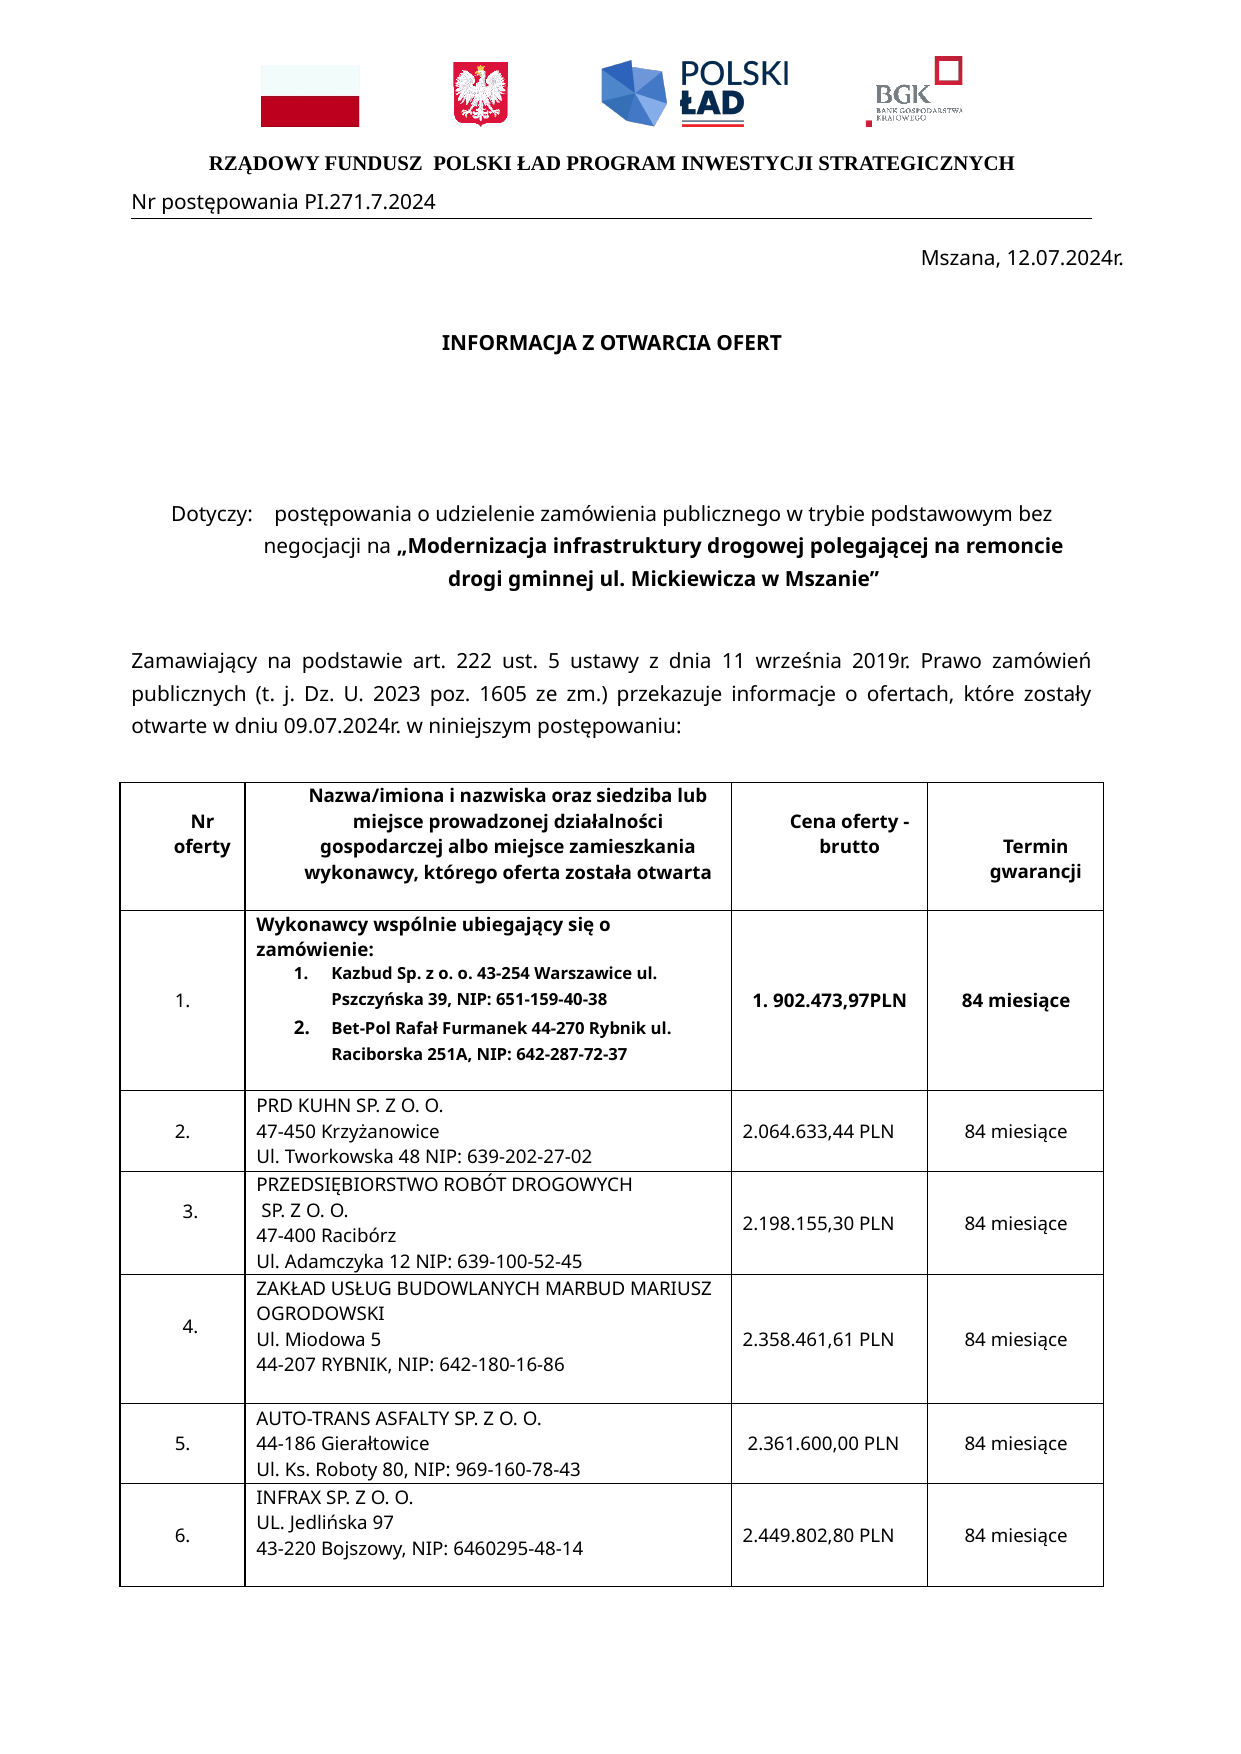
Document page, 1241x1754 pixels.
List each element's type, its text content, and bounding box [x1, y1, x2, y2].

table_header Cena oferty - brutto [732, 783, 927, 910]
table_cell 5. [121, 1404, 244, 1483]
table_cell 84 miesiące [928, 911, 1103, 1090]
table_cell 6. [121, 1484, 244, 1586]
text INFORMACJA Z OTWARCIA OFERT [131, 328, 1092, 356]
picture [865, 56, 963, 127]
picture [601, 60, 788, 127]
table_cell ZAKŁAD USŁUG BUDOWLANYCH MARBUD MARIUSZ OGRODOWSKI Ul. Miodowa 5 44-207 RYBNIK, NIP: 642-180-16-86 [246, 1275, 731, 1402]
table_cell 1. 902.473,97PLN [732, 911, 927, 1090]
table_header Nr oferty [121, 783, 244, 910]
table_cell 2.449.802,80 PLN [732, 1484, 927, 1586]
picture [261, 65, 360, 127]
table_cell [121, 1172, 244, 1274]
table_cell PRD KUHN SP. Z O. O. 47-450 Krzyżanowice Ul. Tworkowska 48 NIP: 639-202-27-02 [246, 1091, 731, 1171]
table_cell 2.361.600,00 PLN [732, 1404, 927, 1483]
table_cell PRZEDSIĘBIORSTWO ROBÓT DROGOWYCH SP. Z O. O. 47-400 Racibórz Ul. Adamczyka 12 NIP: 639-100-52-45 [246, 1172, 731, 1274]
text Zamawiający na podstawie art. 222 ust. 5 ustawy z dnia 11 września 2019r. Prawo zamówień publicznych (t. j. Dz. U. 2023 poz. 1605 ze zm.) przekazuje informacje o ofertach, które zostały otwarte w dniu 09.07.2024r. w niniejszym postępowaniu: [131, 646, 1092, 740]
table_cell Wykonawcy wspólnie ubiegający się o zamówienie: Kazbud Sp. z o. o. 43-254 Warszawice ul. Pszczyńska 39, NIP: 651-159-40-38 Bet-Pol Rafał Furmanek 44-270 Rybnik ul. Raciborska 251A, NIP: 642-287-72-37 [246, 911, 731, 1090]
text Dotyczy: postępowania o udzielenie zamówienia publicznego w trybie podstawowym bez negocjacji na „Modernizacja infrastruktury drogowej polegającej na remoncie drogi gminnej ul. Mickiewicza w Mszanie” [131, 499, 1092, 592]
table_header Termin gwarancji [928, 783, 1103, 910]
text Mszana, 12.07.2024r. [131, 243, 1124, 271]
table_cell 84 miesiące [928, 1172, 1103, 1274]
picture [453, 62, 508, 127]
table_cell 2.198.155,30 PLN [732, 1172, 927, 1274]
table_header Nazwa/imiona i nazwiska oraz siedziba lub miejsce prowadzonej działalności gospodarczej albo miejsce zamieszkania wykonawcy, którego oferta została otwarta [246, 783, 731, 910]
table_cell 84 miesiące [928, 1275, 1103, 1402]
table_cell 1. [121, 911, 244, 1090]
table_cell 2. [121, 1091, 244, 1171]
table_cell 2.358.461,61 PLN [732, 1275, 927, 1402]
table_cell AUTO-TRANS ASFALTY SP. Z O. O. 44-186 Gierałtowice Ul. Ks. Roboty 80, NIP: 969-160-78-43 [246, 1404, 731, 1483]
table_cell INFRAX SP. Z O. O. UL. Jedlińska 97 43-220 Bojszowy, NIP: 6460295-48-14 [246, 1484, 731, 1586]
table_cell 84 miesiące [928, 1404, 1103, 1483]
table_cell 84 miesiące [928, 1091, 1103, 1171]
table_cell 2.064.633,44 PLN [732, 1091, 927, 1171]
table_cell [121, 1275, 244, 1402]
table_cell 84 miesiące [928, 1484, 1103, 1586]
